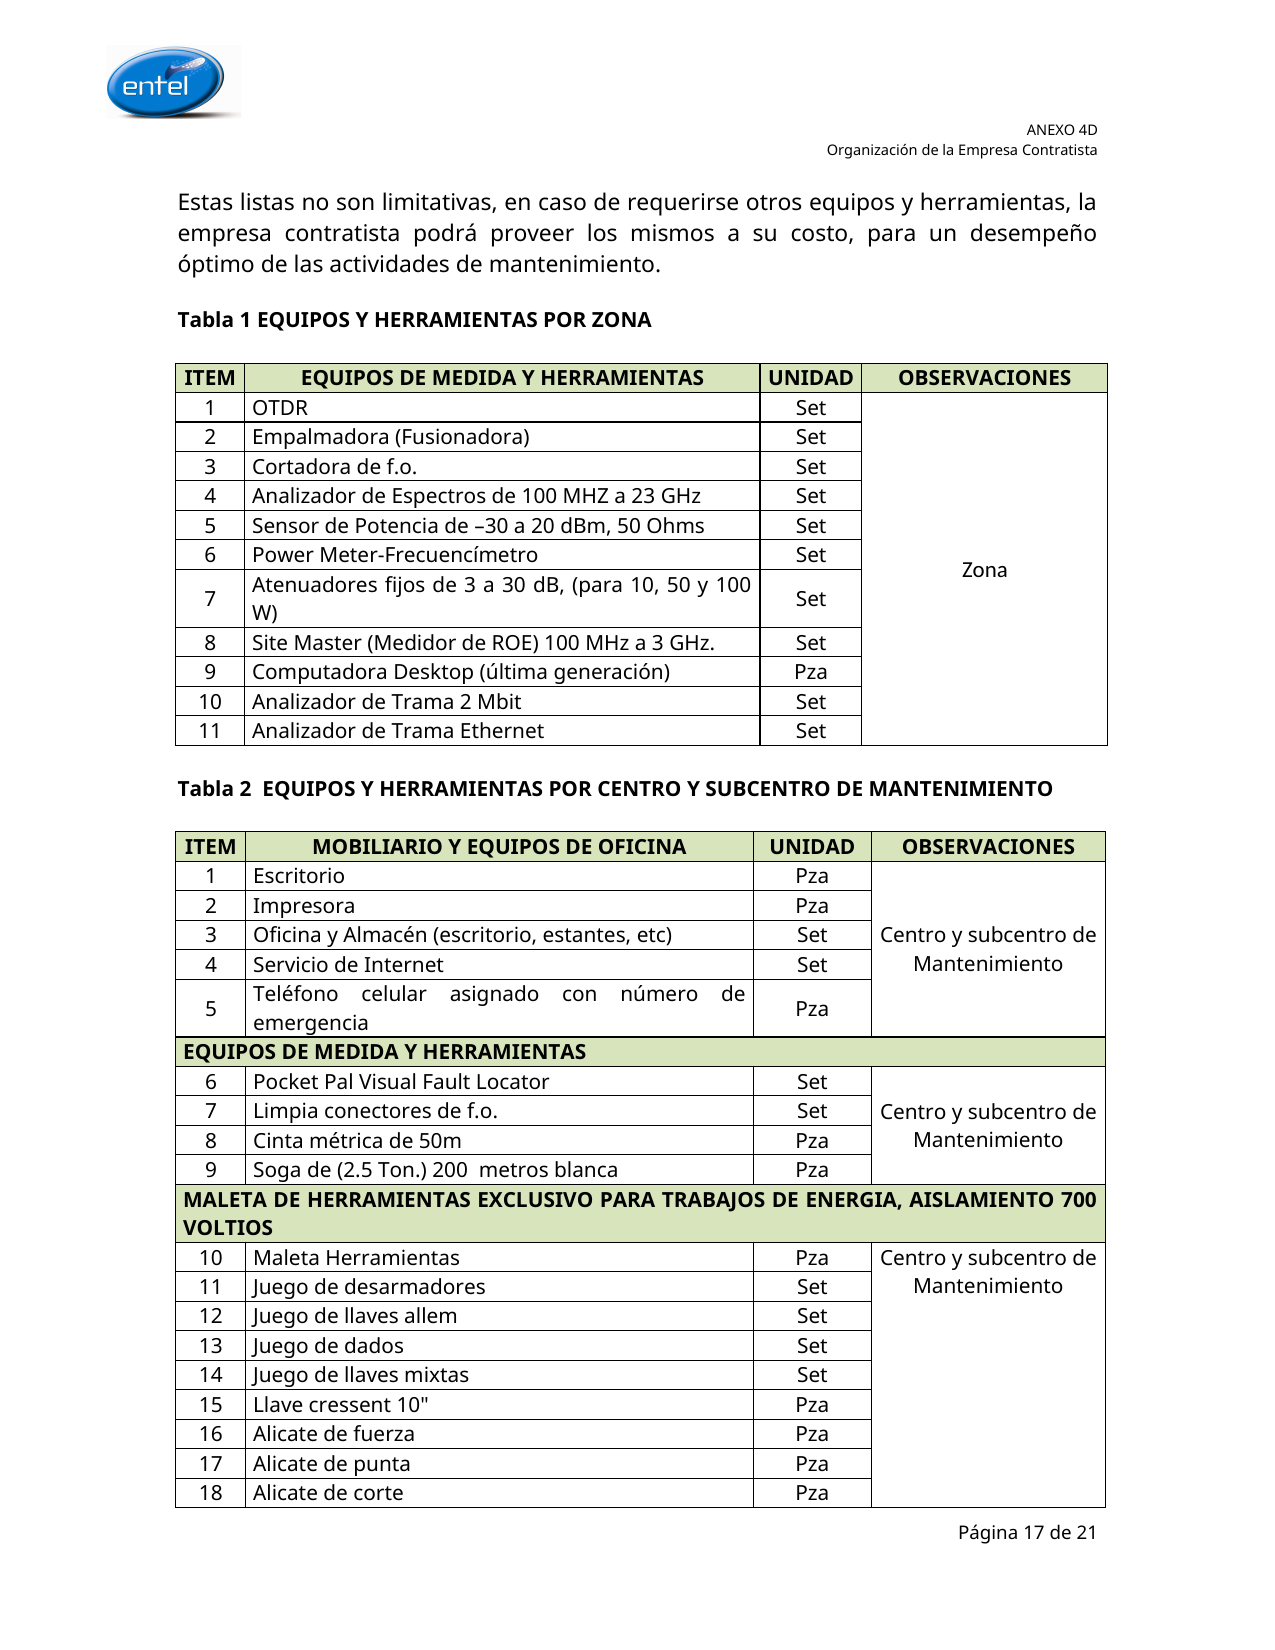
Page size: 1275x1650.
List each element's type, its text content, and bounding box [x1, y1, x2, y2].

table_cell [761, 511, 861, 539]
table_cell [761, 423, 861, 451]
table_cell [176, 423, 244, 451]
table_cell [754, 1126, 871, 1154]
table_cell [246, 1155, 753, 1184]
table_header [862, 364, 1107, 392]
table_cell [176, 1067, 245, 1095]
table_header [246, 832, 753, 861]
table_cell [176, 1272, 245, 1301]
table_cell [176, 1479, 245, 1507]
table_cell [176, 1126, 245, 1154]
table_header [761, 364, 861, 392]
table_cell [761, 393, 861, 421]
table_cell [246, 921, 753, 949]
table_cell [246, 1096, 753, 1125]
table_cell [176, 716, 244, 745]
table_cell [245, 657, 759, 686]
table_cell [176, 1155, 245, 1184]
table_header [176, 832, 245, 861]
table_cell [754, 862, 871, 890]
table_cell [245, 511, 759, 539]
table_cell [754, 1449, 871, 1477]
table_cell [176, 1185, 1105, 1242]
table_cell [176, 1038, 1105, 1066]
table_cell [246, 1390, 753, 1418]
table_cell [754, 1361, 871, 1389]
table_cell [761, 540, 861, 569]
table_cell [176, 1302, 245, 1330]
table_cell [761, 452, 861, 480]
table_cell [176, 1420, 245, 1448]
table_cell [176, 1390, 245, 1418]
text Tabla 2 EQUIPOS Y HERRAMIENTAS POR CENTRO Y SUBCENTRO DE MANTENIMIENTO [177, 774, 1098, 803]
text Estas listas no son limitativas, en caso de requerirse otros equipos y herramientas, la empresa contratista podrá proveer los mismos a su costo, para un desempeño óptimo de las actividades de mantenimiento. [177, 186, 1098, 279]
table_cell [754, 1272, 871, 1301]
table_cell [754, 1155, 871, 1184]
text Tabla 1 EQUIPOS Y HERRAMIENTAS POR ZONA [177, 306, 1098, 334]
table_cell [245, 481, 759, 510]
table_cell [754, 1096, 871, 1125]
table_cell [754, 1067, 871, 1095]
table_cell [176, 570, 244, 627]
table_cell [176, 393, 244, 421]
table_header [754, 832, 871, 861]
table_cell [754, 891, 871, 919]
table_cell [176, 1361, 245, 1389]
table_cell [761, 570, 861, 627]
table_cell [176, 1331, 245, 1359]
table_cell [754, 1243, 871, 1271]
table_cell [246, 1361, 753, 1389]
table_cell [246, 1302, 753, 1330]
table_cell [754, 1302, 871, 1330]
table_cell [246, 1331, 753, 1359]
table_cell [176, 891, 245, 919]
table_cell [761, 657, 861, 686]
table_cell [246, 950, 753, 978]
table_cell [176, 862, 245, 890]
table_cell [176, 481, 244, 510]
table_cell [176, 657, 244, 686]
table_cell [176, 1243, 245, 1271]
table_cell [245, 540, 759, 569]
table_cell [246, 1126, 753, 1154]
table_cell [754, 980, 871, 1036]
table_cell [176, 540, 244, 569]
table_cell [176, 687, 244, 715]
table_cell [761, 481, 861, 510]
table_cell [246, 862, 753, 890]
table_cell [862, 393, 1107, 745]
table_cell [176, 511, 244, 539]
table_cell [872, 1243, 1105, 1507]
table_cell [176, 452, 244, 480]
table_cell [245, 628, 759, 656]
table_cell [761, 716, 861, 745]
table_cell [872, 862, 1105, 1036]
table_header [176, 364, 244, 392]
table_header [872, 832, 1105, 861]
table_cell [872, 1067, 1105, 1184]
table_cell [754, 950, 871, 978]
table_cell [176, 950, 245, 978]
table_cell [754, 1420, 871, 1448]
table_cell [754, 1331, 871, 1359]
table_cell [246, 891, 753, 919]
picture [106, 45, 242, 119]
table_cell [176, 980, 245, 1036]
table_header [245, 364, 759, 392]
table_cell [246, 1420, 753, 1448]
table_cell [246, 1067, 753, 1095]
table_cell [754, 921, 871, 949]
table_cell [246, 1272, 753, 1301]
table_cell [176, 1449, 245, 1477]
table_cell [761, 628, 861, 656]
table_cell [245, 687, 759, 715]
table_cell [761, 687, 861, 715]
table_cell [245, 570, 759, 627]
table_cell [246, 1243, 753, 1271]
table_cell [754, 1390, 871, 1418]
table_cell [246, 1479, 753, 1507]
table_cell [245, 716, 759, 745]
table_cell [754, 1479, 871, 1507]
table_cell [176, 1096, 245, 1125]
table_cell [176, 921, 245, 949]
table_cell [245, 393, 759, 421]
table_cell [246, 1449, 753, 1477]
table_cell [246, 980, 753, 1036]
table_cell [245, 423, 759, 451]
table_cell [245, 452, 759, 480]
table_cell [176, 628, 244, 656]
